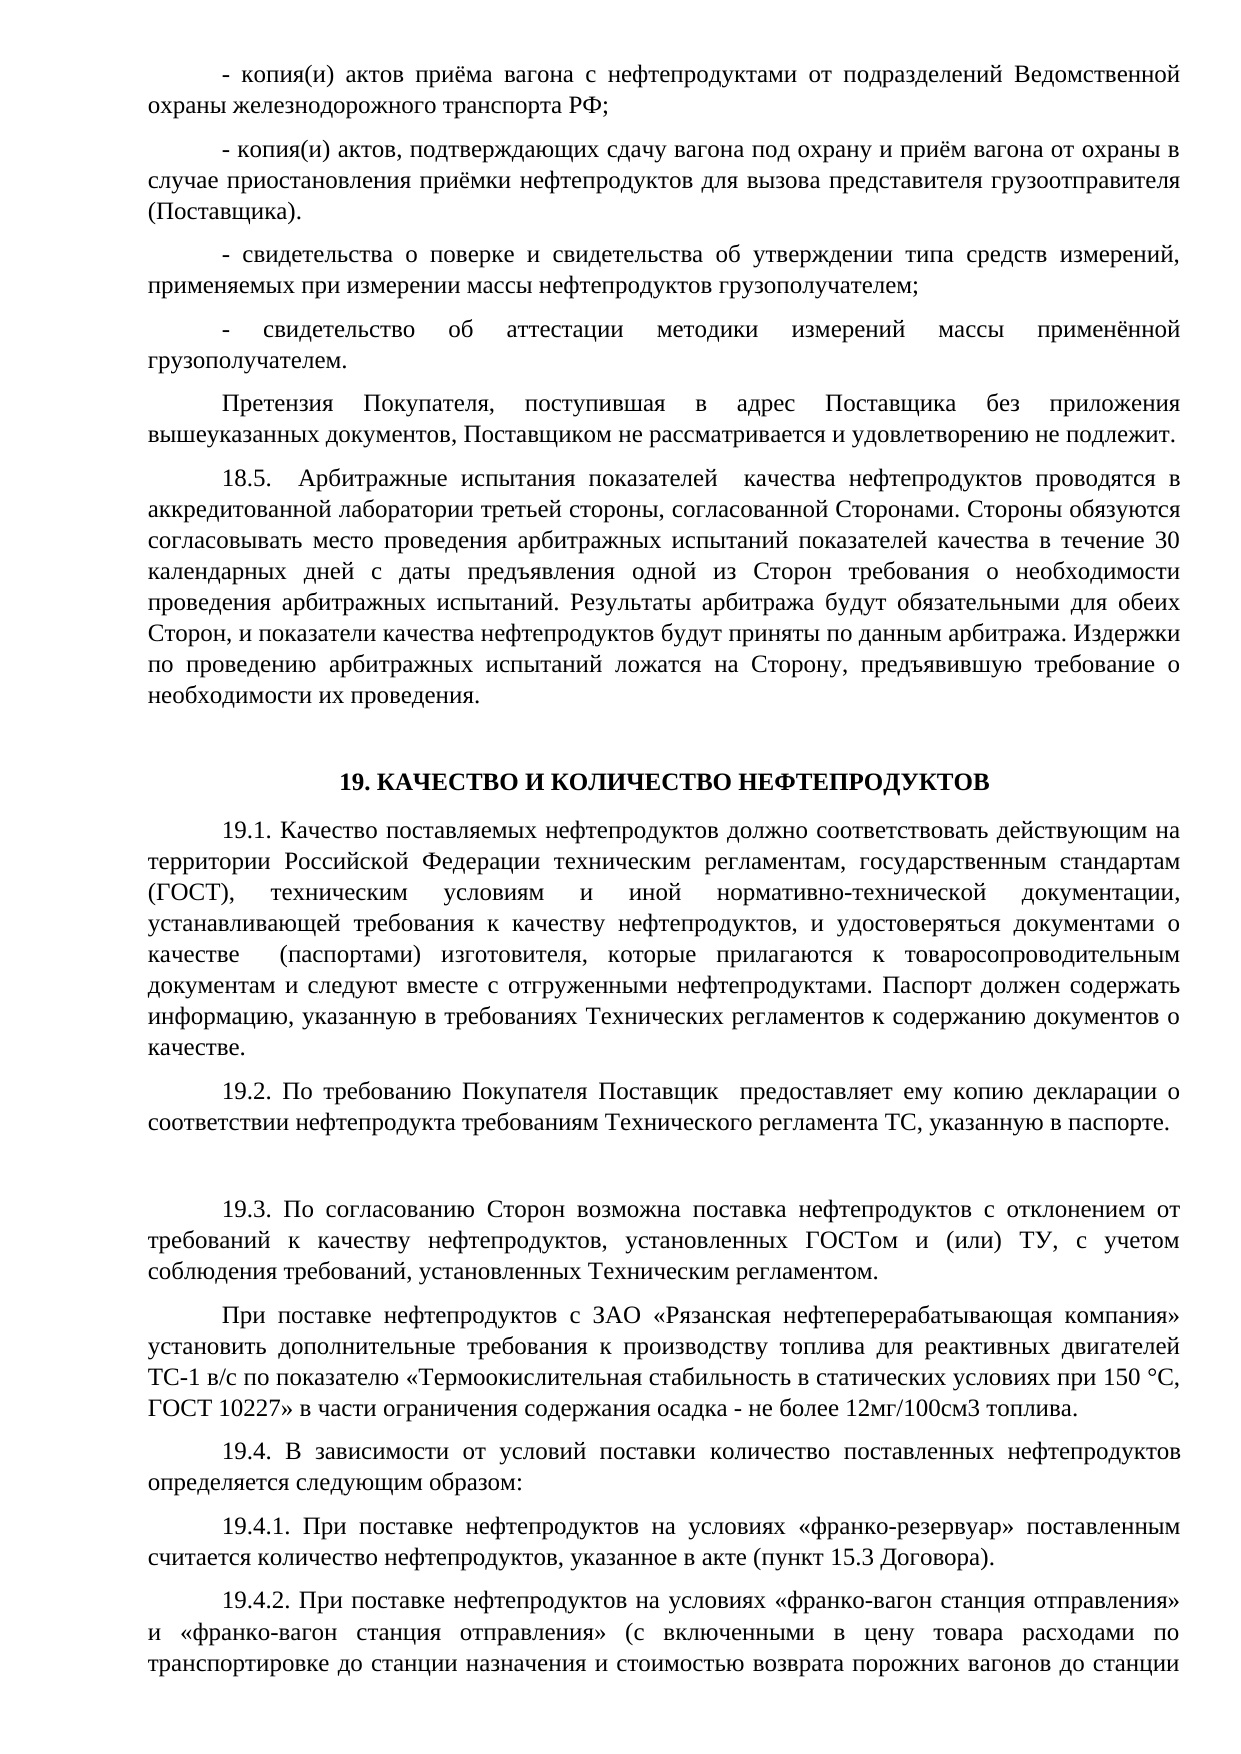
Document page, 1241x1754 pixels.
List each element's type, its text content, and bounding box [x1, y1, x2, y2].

text Претензия Покупателя, поступившая в адрес Поставщика без приложения вышеуказанных документов, Поставщиком не рассматривается и удовлетворению не подлежит. [148, 388, 1181, 448]
text - копия(и) актов приёма вагона с нефтепродуктами от подразделений Ведомственной охраны железнодорожного транспорта РФ; [148, 59, 1181, 119]
text При поставке нефтепродуктов с ЗАО «Рязанская нефтеперерабатывающая компания» установить дополнительные требования к производству топлива для реактивных двигателей ТС-1 в/с по показателю «Термоокислительная стабильность в статических условиях при 150 °С, ГОСТ 10227» в части ограничения содержания осадка - не более 12мг/100см3 топлива. [148, 1300, 1181, 1422]
text 19.1. Качество поставляемых нефтепродуктов должно соответствовать действующим на территории Российской Федерации техническим регламентам, государственным стандартам (ГОСТ), техническим условиям и иной нормативно-технической документации, устанавливающей требования к качеству нефтепродуктов, и удостоверяться документами о качестве (паспортами) изготовителя, которые прилагаются к товаросопроводительным документам и следуют вместе с отгруженными нефтепродуктами. Паспорт должен содержать информацию, указанную в требованиях Технических регламентов к содержанию документов о качестве. [148, 815, 1181, 1061]
text - свидетельство об аттестации методики измерений массы применённой грузополучателем. [148, 314, 1181, 374]
text 19.3. По согласованию Сторон возможна поставка нефтепродуктов с отклонением от требований к качеству нефтепродуктов, установленных ГОСТом и (или) ТУ, с учетом соблюдения требований, установленных Техническим регламентом. [148, 1194, 1181, 1285]
text 18.5. Арбитражные испытания показателей качества нефтепродуктов проводятся в аккредитованной лаборатории третьей стороны, согласованной Сторонами. Стороны обязуются согласовывать место проведения арбитражных испытаний показателей качества в течение 30 календарных дней с даты предъявления одной из Сторон требования о необходимости проведения арбитражных испытаний. Результаты арбитража будут обязательными для обеих Сторон, и показатели качества нефтепродуктов будут приняты по данным арбитража. Издержки по проведению арбитражных испытаний ложатся на Сторону, предъявившую требование о необходимости их проведения. [148, 463, 1181, 709]
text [148, 1586, 1181, 1676]
text 19.4.1. При поставке нефтепродуктов на условиях «франко-резервуар» поставленным считается количество нефтепродуктов, указанное в акте (пункт 15.3 Договора). [148, 1511, 1181, 1571]
text 19. КАЧЕСТВО И КОЛИЧЕСТВО НЕФТЕПРОДУКТОВ [148, 767, 1181, 796]
text 19.2. По требованию Покупателя Поставщик предоставляет ему копию декларации о соответствии нефтепродукта требованиям Технического регламента ТС, указанную в паспорте. [148, 1076, 1181, 1136]
text - копия(и) актов, подтверждающих сдачу вагона под охрану и приём вагона от охраны в случае приостановления приёмки нефтепродуктов для вызова представителя грузоотправителя (Поставщика). [148, 134, 1181, 224]
text - свидетельства о поверке и свидетельства об утверждении типа средств измерений, применяемых при измерении массы нефтепродуктов грузополучателем; [148, 239, 1181, 299]
text 19.4. В зависимости от условий поставки количество поставленных нефтепродуктов определяется следующим образом: [148, 1436, 1181, 1496]
